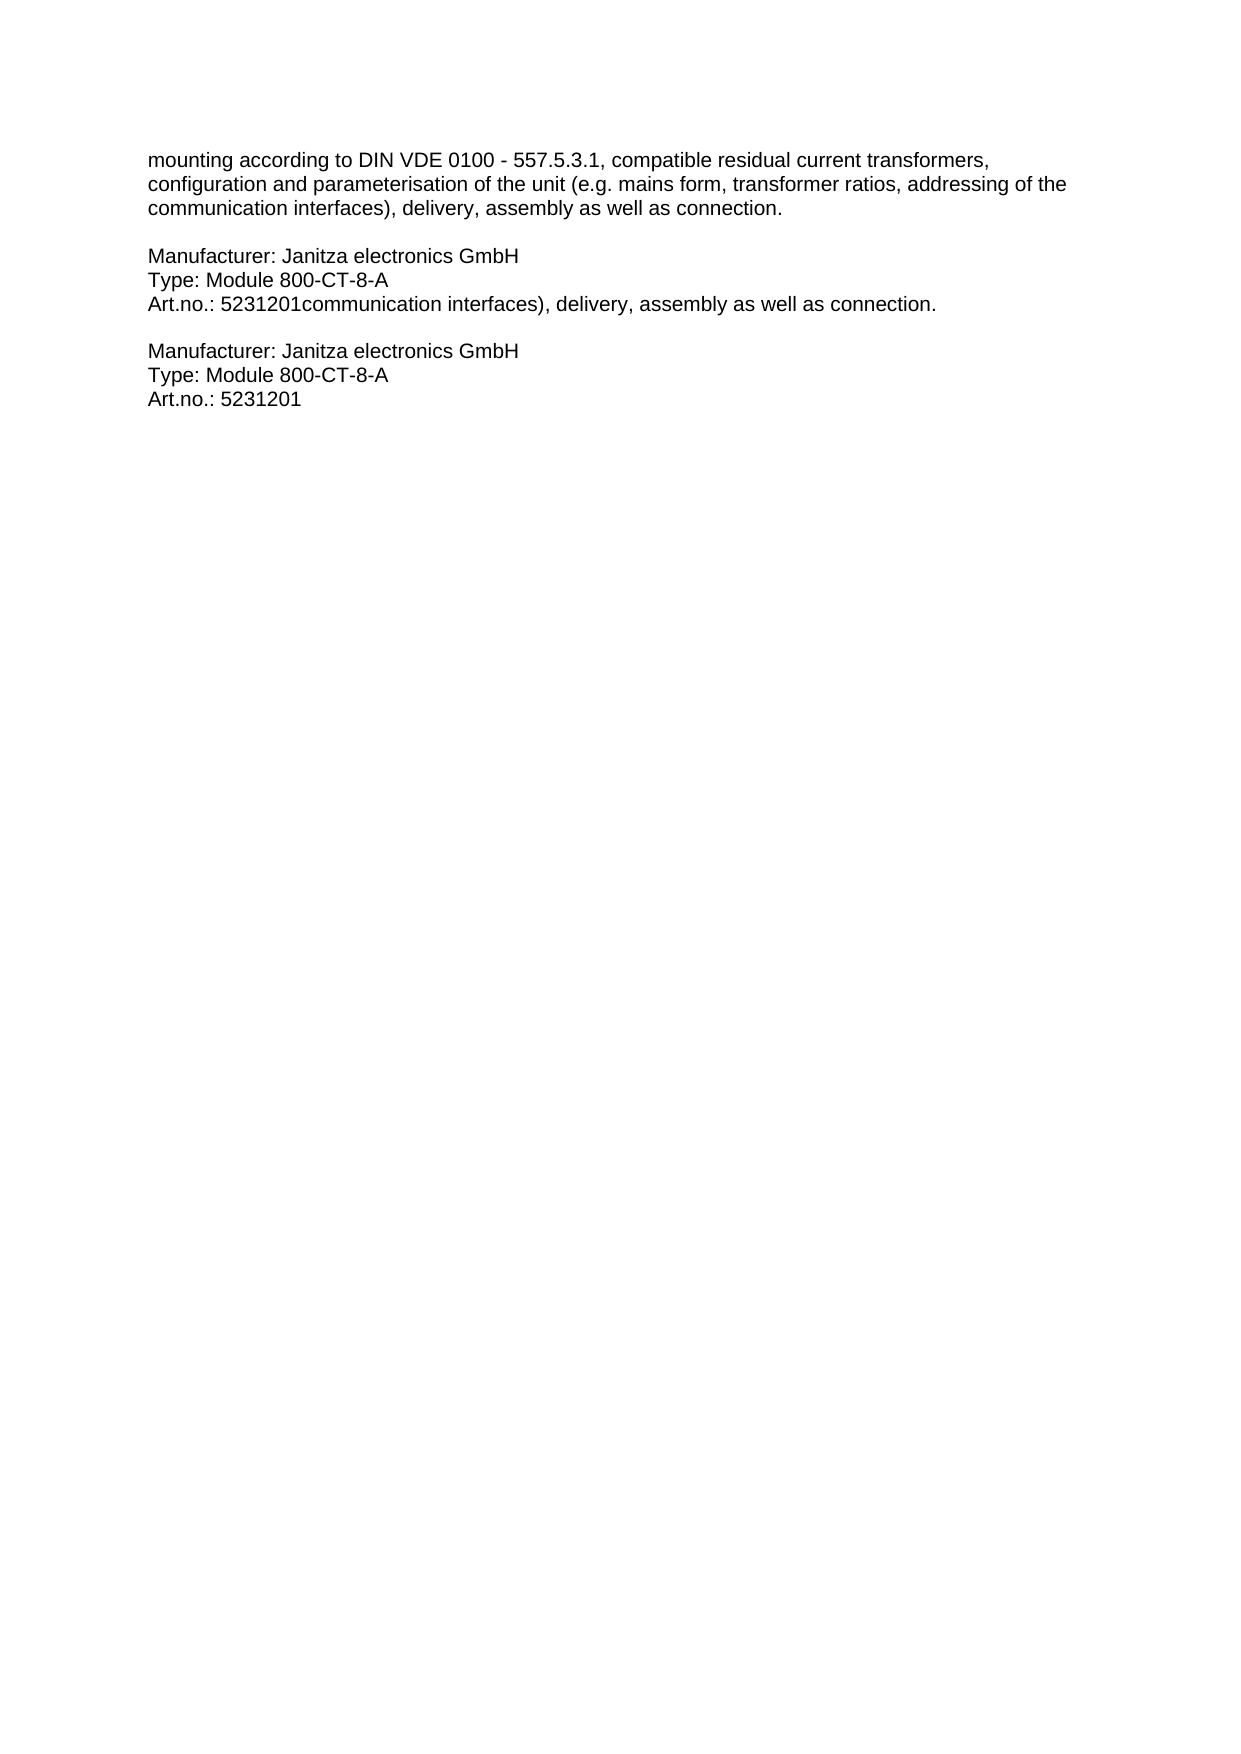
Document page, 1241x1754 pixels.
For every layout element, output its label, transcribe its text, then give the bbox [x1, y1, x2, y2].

text Manufacturer: Janitza electronics GmbH [148, 339, 1093, 363]
text Type: Module 800-CT-8-A [148, 363, 1093, 387]
text Art.no.: 5231201communication interfaces), delivery, assembly as well as connection. [148, 291, 1093, 315]
text Type: Module 800-CT-8-A [148, 267, 1093, 291]
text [148, 148, 1093, 219]
text Manufacturer: Janitza electronics GmbH [148, 243, 1093, 267]
text Art.no.: 5231201 [148, 387, 1093, 411]
